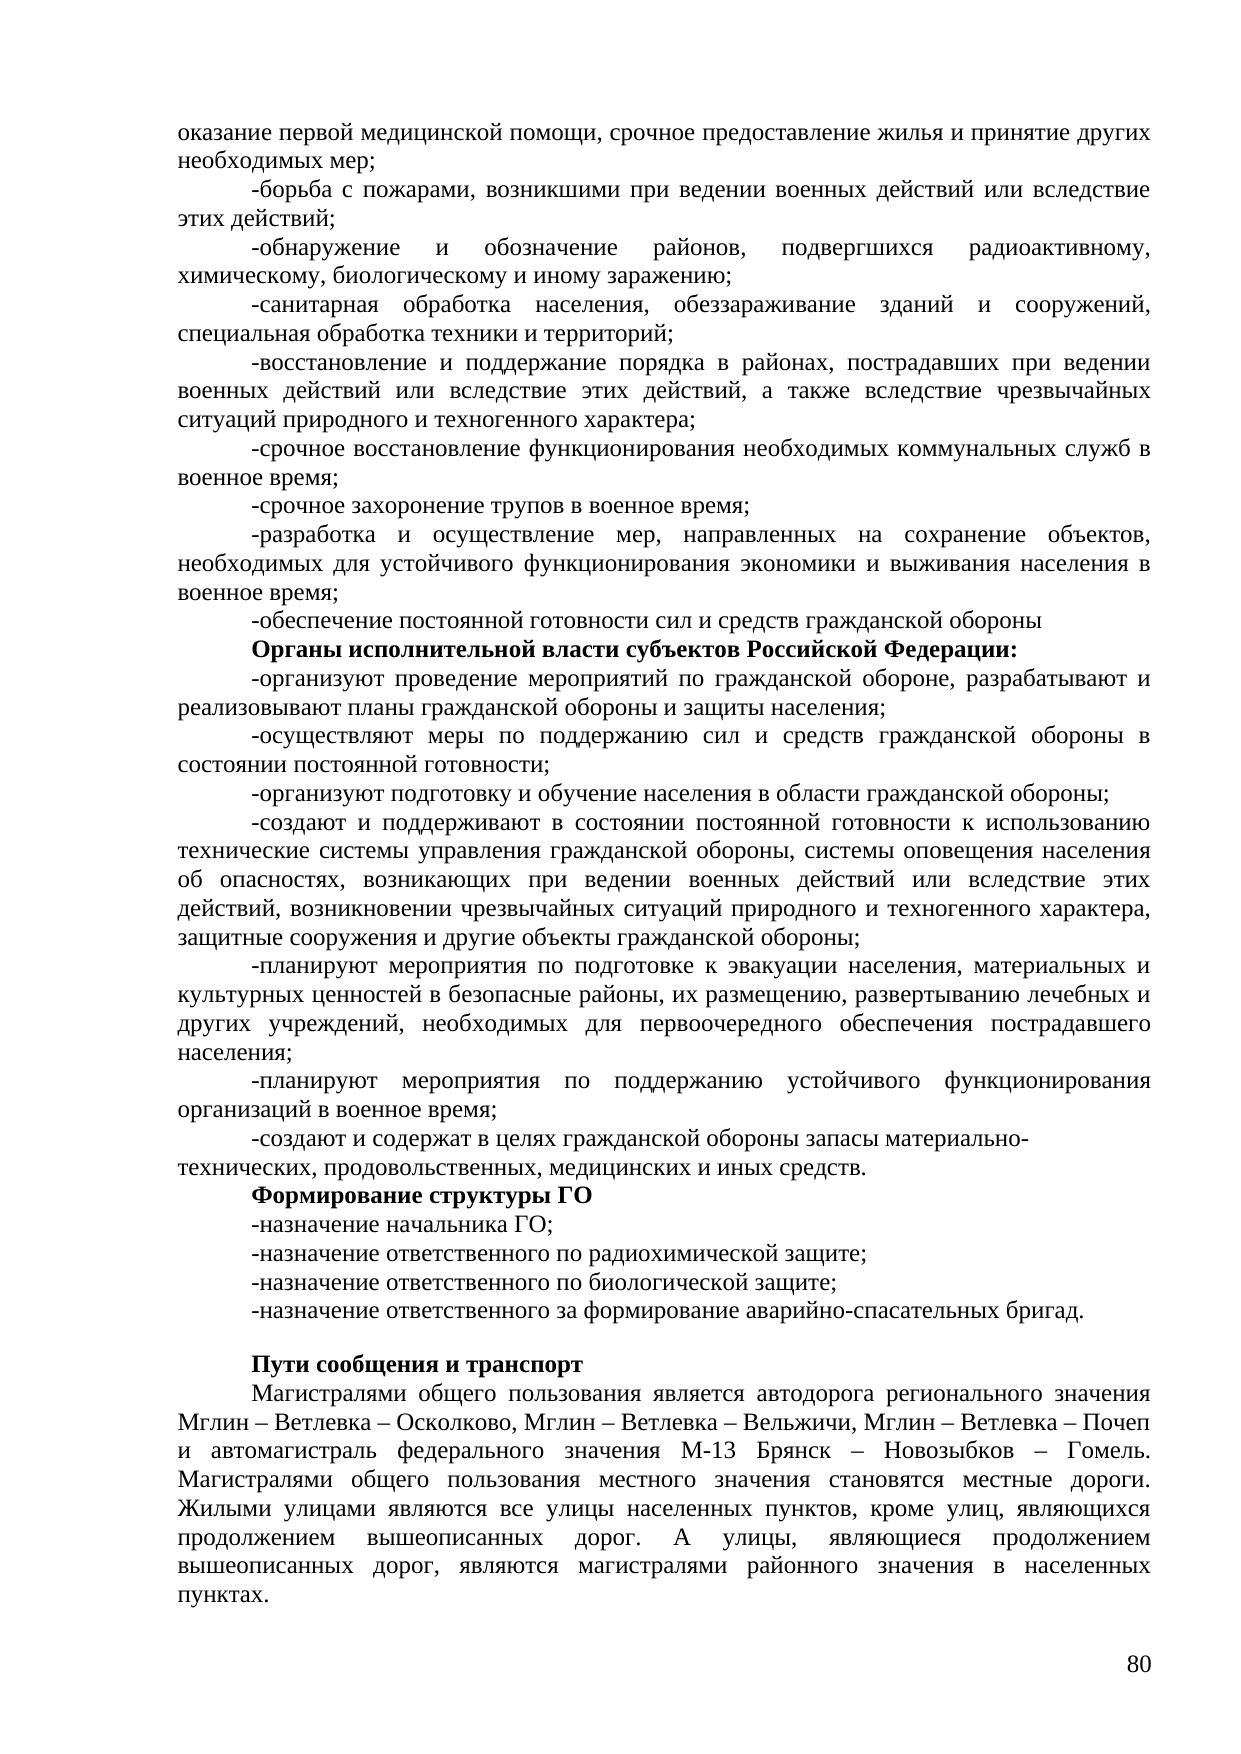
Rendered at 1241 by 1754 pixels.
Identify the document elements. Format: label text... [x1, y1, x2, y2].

text -осуществляют меры по поддержанию сил и средств гражданской обороны в состоянии постоянной готовности; [177, 720, 1152, 778]
text -организуют проведение мероприятий по гражданской обороне, разрабатывают и реализовывают планы гражданской обороны и защиты населения; [177, 663, 1152, 720]
text -назначение начальника ГО; [177, 1209, 1152, 1238]
text -борьба с пожарами, возникшими при ведении военных действий или вследствие этих действий; [177, 174, 1152, 232]
text -санитарная обработка населения, обеззараживание зданий и сооружений, специальная обработка техники и территорий; [177, 289, 1152, 347]
text -назначение ответственного по радиохимической защите; [177, 1238, 1152, 1267]
text -создают и поддерживают в состоянии постоянной готовности к использованию технические системы управления гражданской обороны, системы оповещения населения об опасностях, возникающих при ведении военных действий или вследствие этих действий, возникновении чрезвычайных ситуаций природного и техногенного характера, защитные сооружения и другие объекты гражданской обороны; [177, 807, 1152, 950]
text -организуют подготовку и обучение населения в области гражданской обороны; [177, 778, 1152, 807]
text -срочное захоронение трупов в военное время; [177, 490, 1152, 519]
text -обнаружение и обозначение районов, подвергшихся радиоактивному, химическому, биологическому и иному заражению; [177, 232, 1152, 289]
text -разработка и осуществление мер, направленных на сохранение объектов, необходимых для устойчивого функционирования экономики и выживания населения в военное время; [177, 519, 1152, 605]
text -срочное восстановление функционирования необходимых коммунальных служб в военное время; [177, 433, 1152, 490]
text -обеспечение постоянной готовности сил и средств гражданской обороны [177, 605, 1152, 634]
text -планируют мероприятия по поддержанию устойчивого функционирования организаций в военное время; [177, 1065, 1152, 1123]
text -создают и содержат в целях гражданской обороны запасы материально-технических, продовольственных, медицинских и иных средств. [177, 1123, 1152, 1180]
text Органы исполнительной власти субъектов Российской Федерации: [177, 634, 1152, 663]
text -планируют мероприятия по подготовке к эвакуации населения, материальных и культурных ценностей в безопасные районы, их размещению, развертыванию лечебных и других учреждений, необходимых для первоочередного обеспечения пострадавшего населения; [177, 950, 1152, 1065]
text -назначение ответственного за формирование аварийно-спасательных бригад. [177, 1295, 1152, 1324]
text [177, 117, 1152, 174]
text Пути сообщения и транспорт [177, 1349, 1152, 1378]
text -восстановление и поддержание порядка в районах, пострадавших при ведении военных действий или вследствие этих действий, а также вследствие чрезвычайных ситуаций природного и техногенного характера; [177, 347, 1152, 433]
text Формирование структуры ГО [177, 1180, 1152, 1209]
text -назначение ответственного по биологической защите; [177, 1267, 1152, 1295]
text Магистралями общего пользования является автодорога регионального значения Мглин – Ветлевка – Осколково, Мглин – Ветлевка – Вельжичи, Мглин – Ветлевка – Почеп и автомагистраль федерального значения M-13 Брянск – Новозыбков – Гомель. Магистралями общего пользования местного значения становятся местные дороги. Жилыми улицами являются все улицы населенных пунктов, кроме улиц, являющихся продолжением вышеописанных дорог. А улицы, являющиеся продолжением вышеописанных дорог, являются магистралями районного значения в населенных пунктах. [177, 1378, 1152, 1608]
